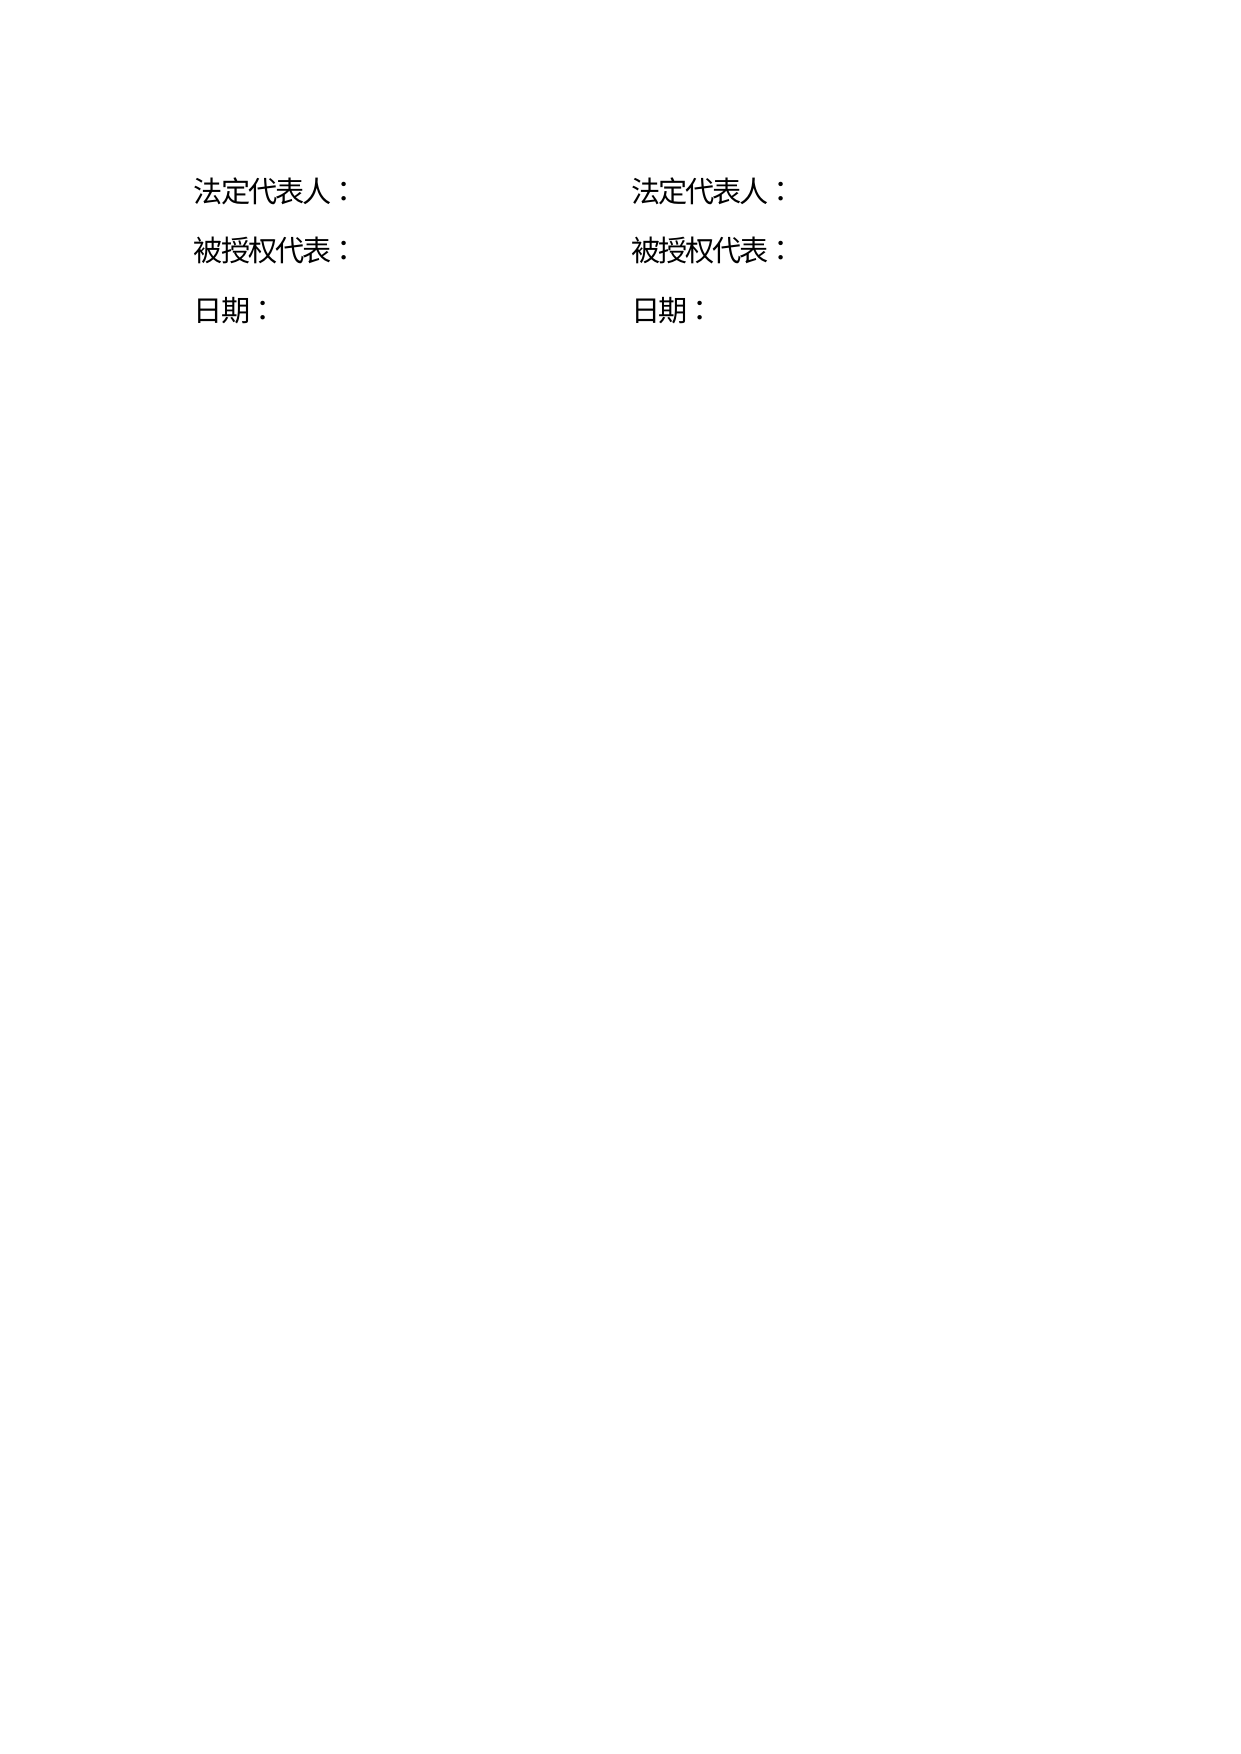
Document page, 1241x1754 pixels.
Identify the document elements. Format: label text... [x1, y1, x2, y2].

table_cell 被授权代表： [183, 221, 620, 280]
table_cell 被授权代表： [620, 221, 1058, 280]
table_cell 日期： [620, 280, 1058, 339]
table_cell 日期： [183, 280, 620, 339]
table_cell 法定代表人： [183, 162, 620, 221]
table_cell 法定代表人： [620, 162, 1058, 221]
